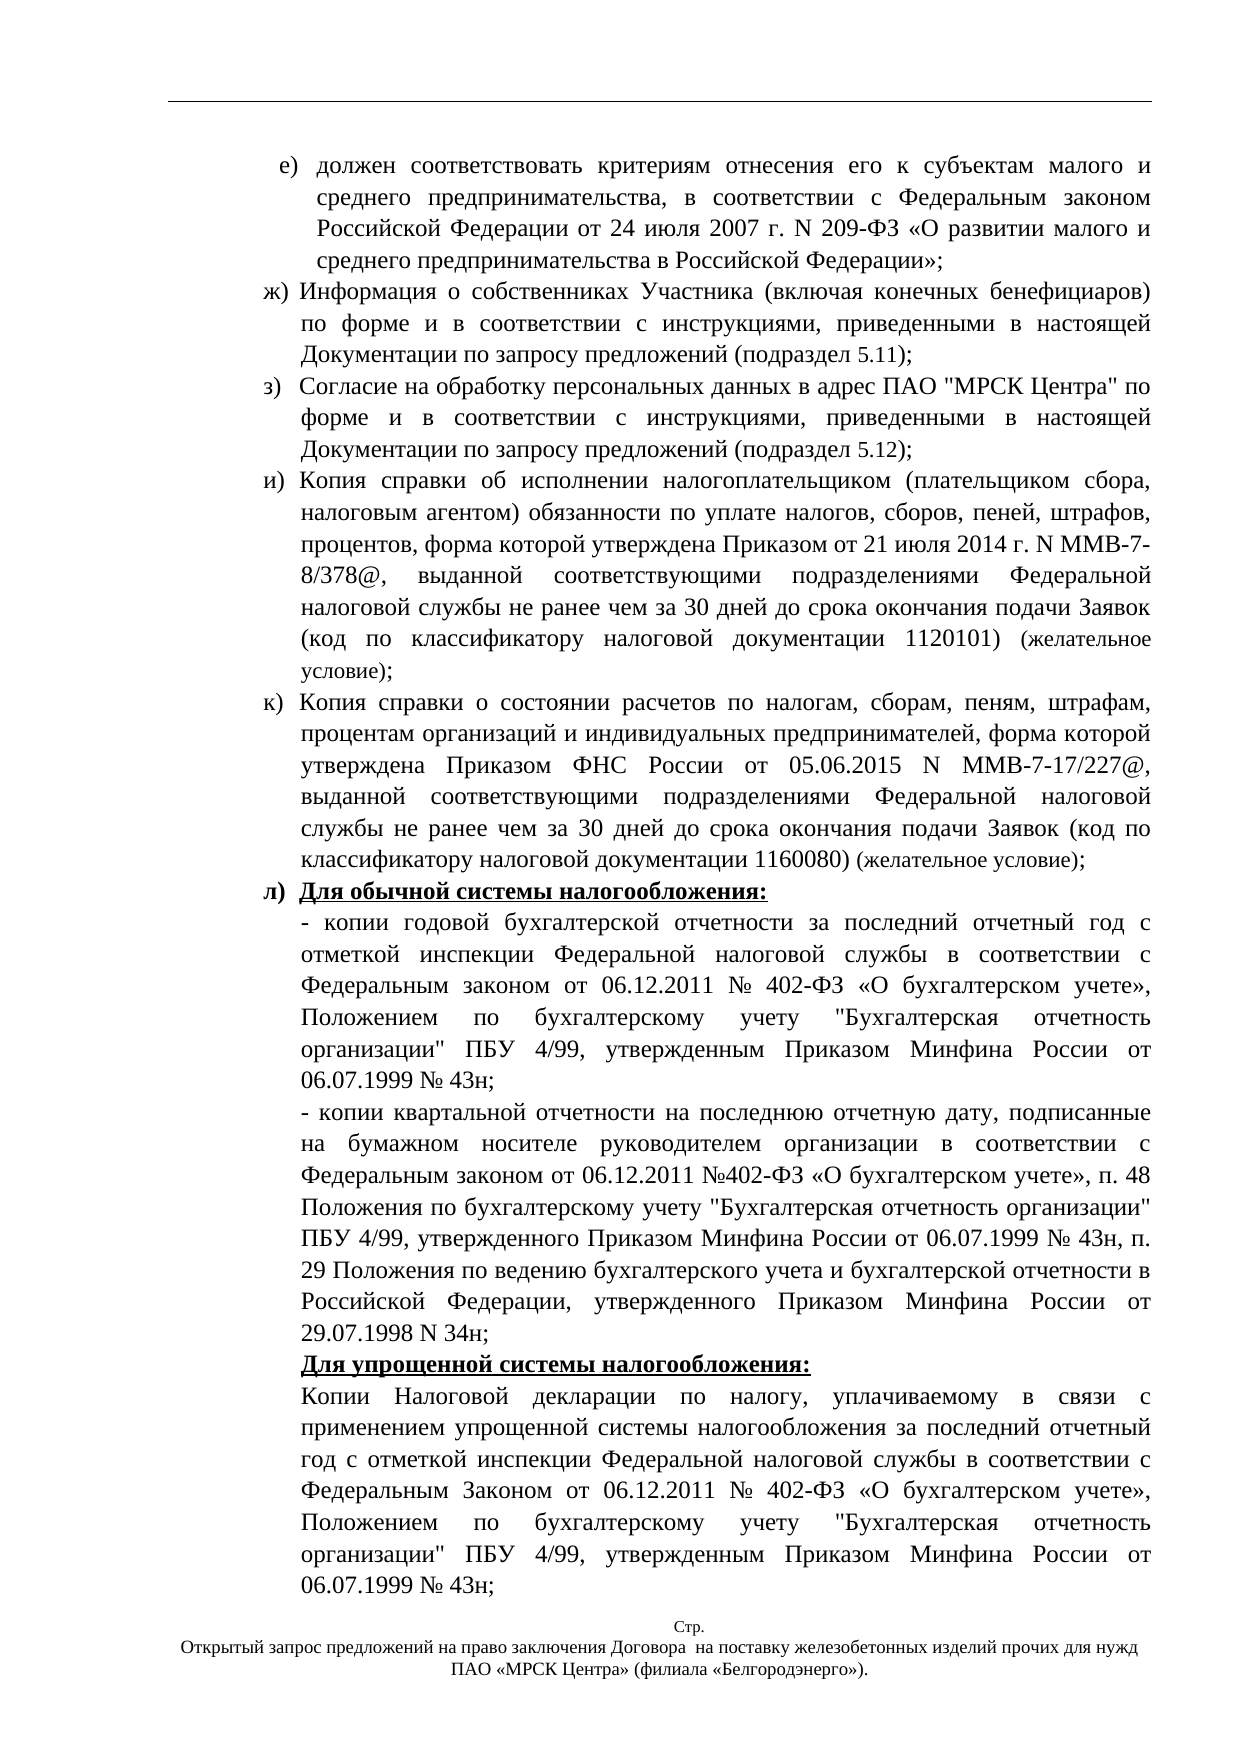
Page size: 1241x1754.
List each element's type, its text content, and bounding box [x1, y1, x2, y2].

list Копия справки о состоянии расчетов по налогам, сборам, пеням, штрафам, процентам организаций и индивидуальных предпринимателей, форма которой утверждена Приказом ФНС России от 05.06.2015 N ММВ-7-17/227@, выданной соответствующими подразделениями Федеральной налоговой службы не ранее чем за 30 дней до срока окончания подачи Заявок (код по классификатору налоговой документации 1160080) (желательное условие); [263, 687, 1152, 873]
list Копия справки об исполнении налогоплательщиком (плательщиком сбора, налоговым агентом) обязанности по уплате налогов, сборов, пеней, штрафов, процентов, форма которой утверждена Приказом от 21 июля 2014 г. N ММВ-7-8/378@, выданной соответствующими подразделениями Федеральной налоговой службы не ранее чем за 30 дней до срока окончания подачи Заявок (код по классификатору налоговой документации 1120101) (желательное условие); [263, 466, 1152, 684]
list должен соответствовать критериям отнесения его к субъектам малого и среднего предпринимательства, в соответствии с Федеральным законом Российской Федерации от 24 июля 2007 г. N 209-ФЗ «О развитии малого и среднего предпринимательства в Российской Федерации»; [279, 150, 1152, 273]
list Согласие на обработку персональных данных в адрес ПАО "МРСК Центра" по форме и в соответствии с инструкциями, приведенными в настоящей Документации по запросу предложений (подраздел 5.12); [263, 371, 1152, 463]
list Для обычной системы налогообложения: [263, 876, 1152, 905]
text Копии Налоговой декларации по налогу, уплачиваемому в связи с применением упрощенной системы налогообложения за последний отчетный год с отметкой инспекции Федеральной налоговой службы в соответствии с Федеральным Законом от 06.12.2011 № 402-ФЗ «О бухгалтерском учете», Положением по бухгалтерскому учету "Бухгалтерская отчетность организации" ПБУ 4/99, утвержденным Приказом Минфина России от 06.07.1999 № 43н; [301, 1381, 1152, 1599]
text Для упрощенной системы налогообложения: [301, 1349, 1152, 1378]
text - копии годовой бухгалтерской отчетности за последний отчетный год с отметкой инспекции Федеральной налоговой службы в соответствии с Федеральным законом от 06.12.2011 № 402-ФЗ «О бухгалтерском учете», Положением по бухгалтерскому учету "Бухгалтерская отчетность организации" ПБУ 4/99, утвержденным Приказом Минфина России от 06.07.1999 № 43н; [301, 907, 1152, 1094]
list Информация о собственниках Участника (включая конечных бенефициаров) по форме и в соответствии с инструкциями, приведенными в настоящей Документации по запросу предложений (подраздел 5.11); [263, 276, 1152, 368]
text - копии квартальной отчетности на последнюю отчетную дату, подписанные на бумажном носителе руководителем организации в соответствии с Федеральным законом от 06.12.2011 №402-ФЗ «О бухгалтерском учете», п. 48 Положения по бухгалтерскому учету "Бухгалтерская отчетность организации" ПБУ 4/99, утвержденного Приказом Минфина России от 06.07.1999 № 43н, п. 29 Положения по ведению бухгалтерского учета и бухгалтерской отчетности в Российской Федерации, утвержденного Приказом Минфина России от 29.07.1998 N 34н; [301, 1097, 1152, 1347]
